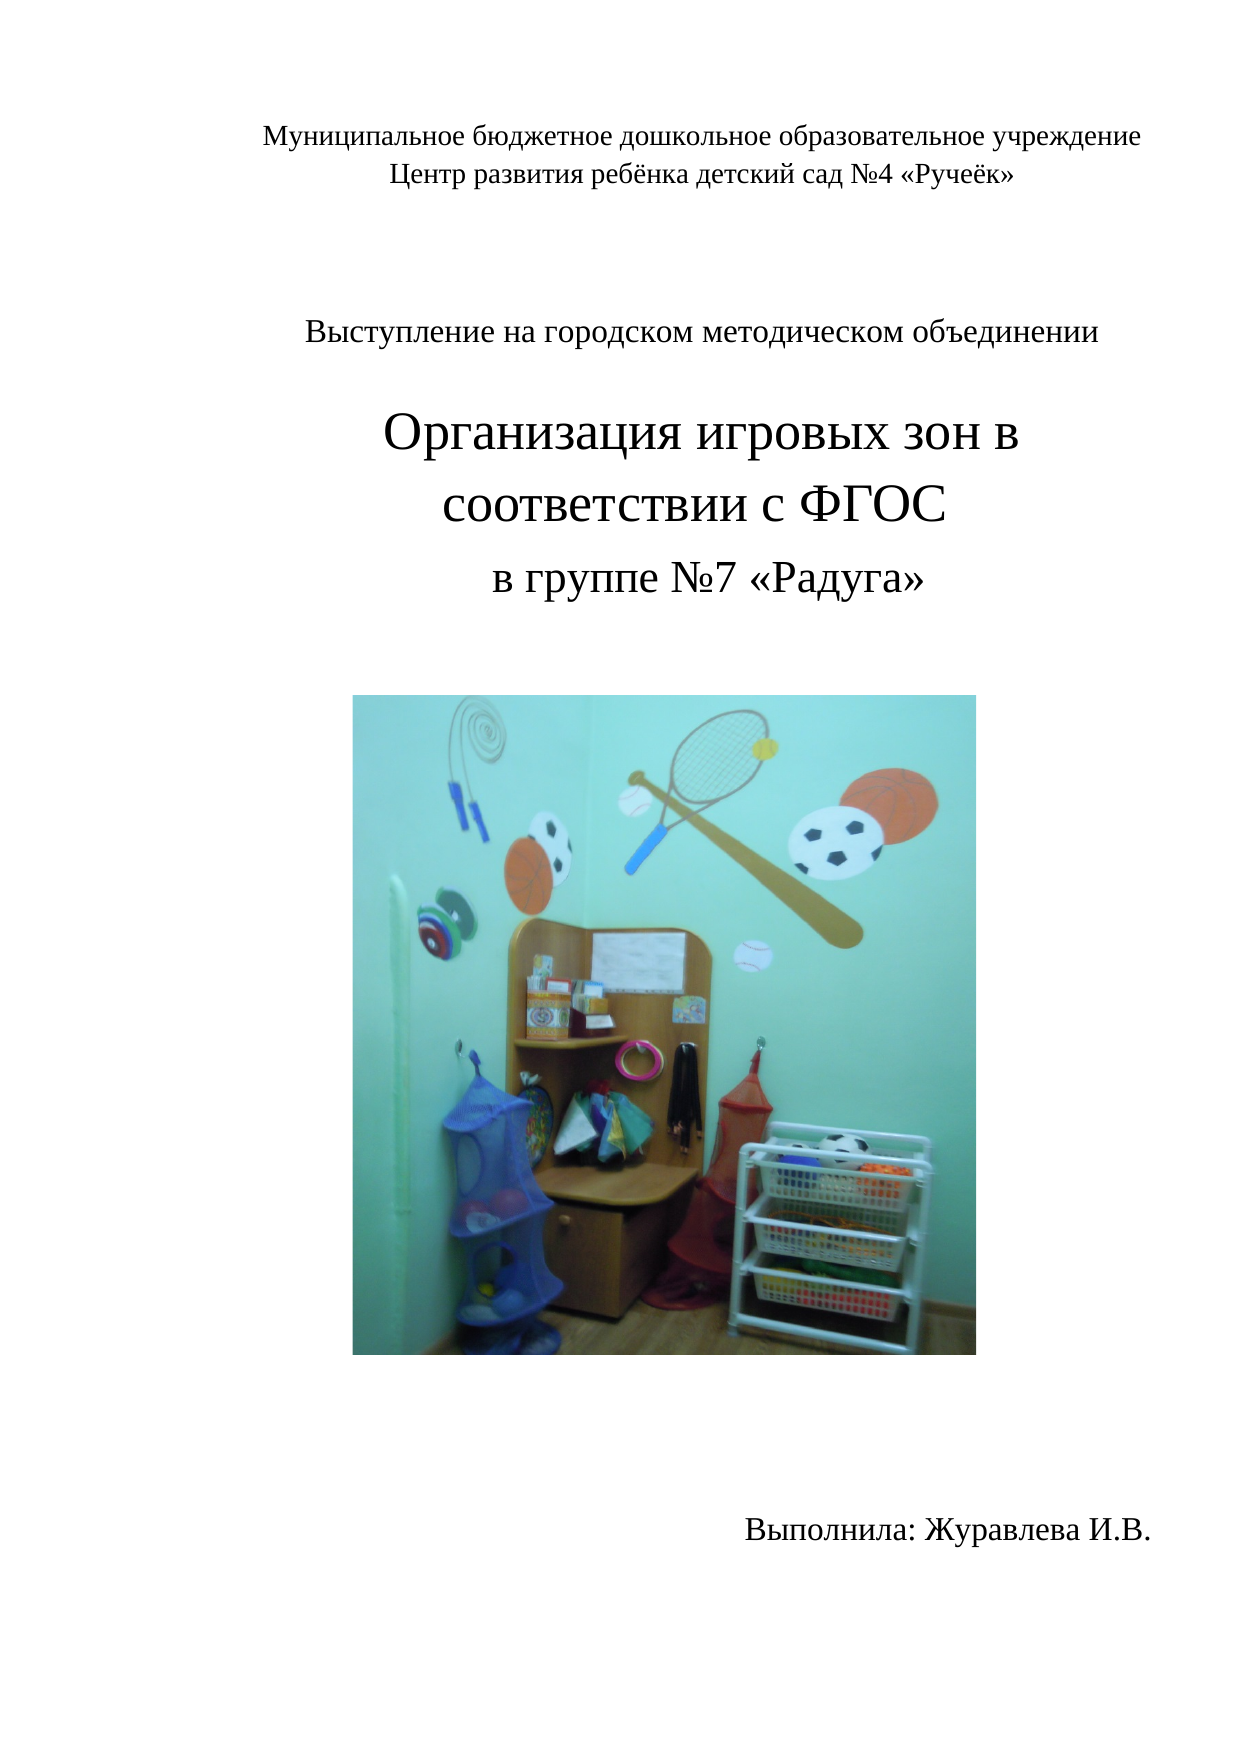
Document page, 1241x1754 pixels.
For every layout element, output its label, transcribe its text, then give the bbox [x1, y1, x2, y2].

text Выступление на городском методическом объединении [252, 311, 1152, 349]
text Организация игровых зон в соответствии с ФГОС в группе №7 «Радуга» [252, 399, 1152, 604]
text Выполнила: Журавлева И.В. [177, 1509, 1152, 1547]
picture [352, 695, 977, 1355]
text Муниципальное бюджетное дошкольное образовательное учреждение Центр развития ребёнка детский сад №4 «Ручеёк» [252, 118, 1152, 190]
